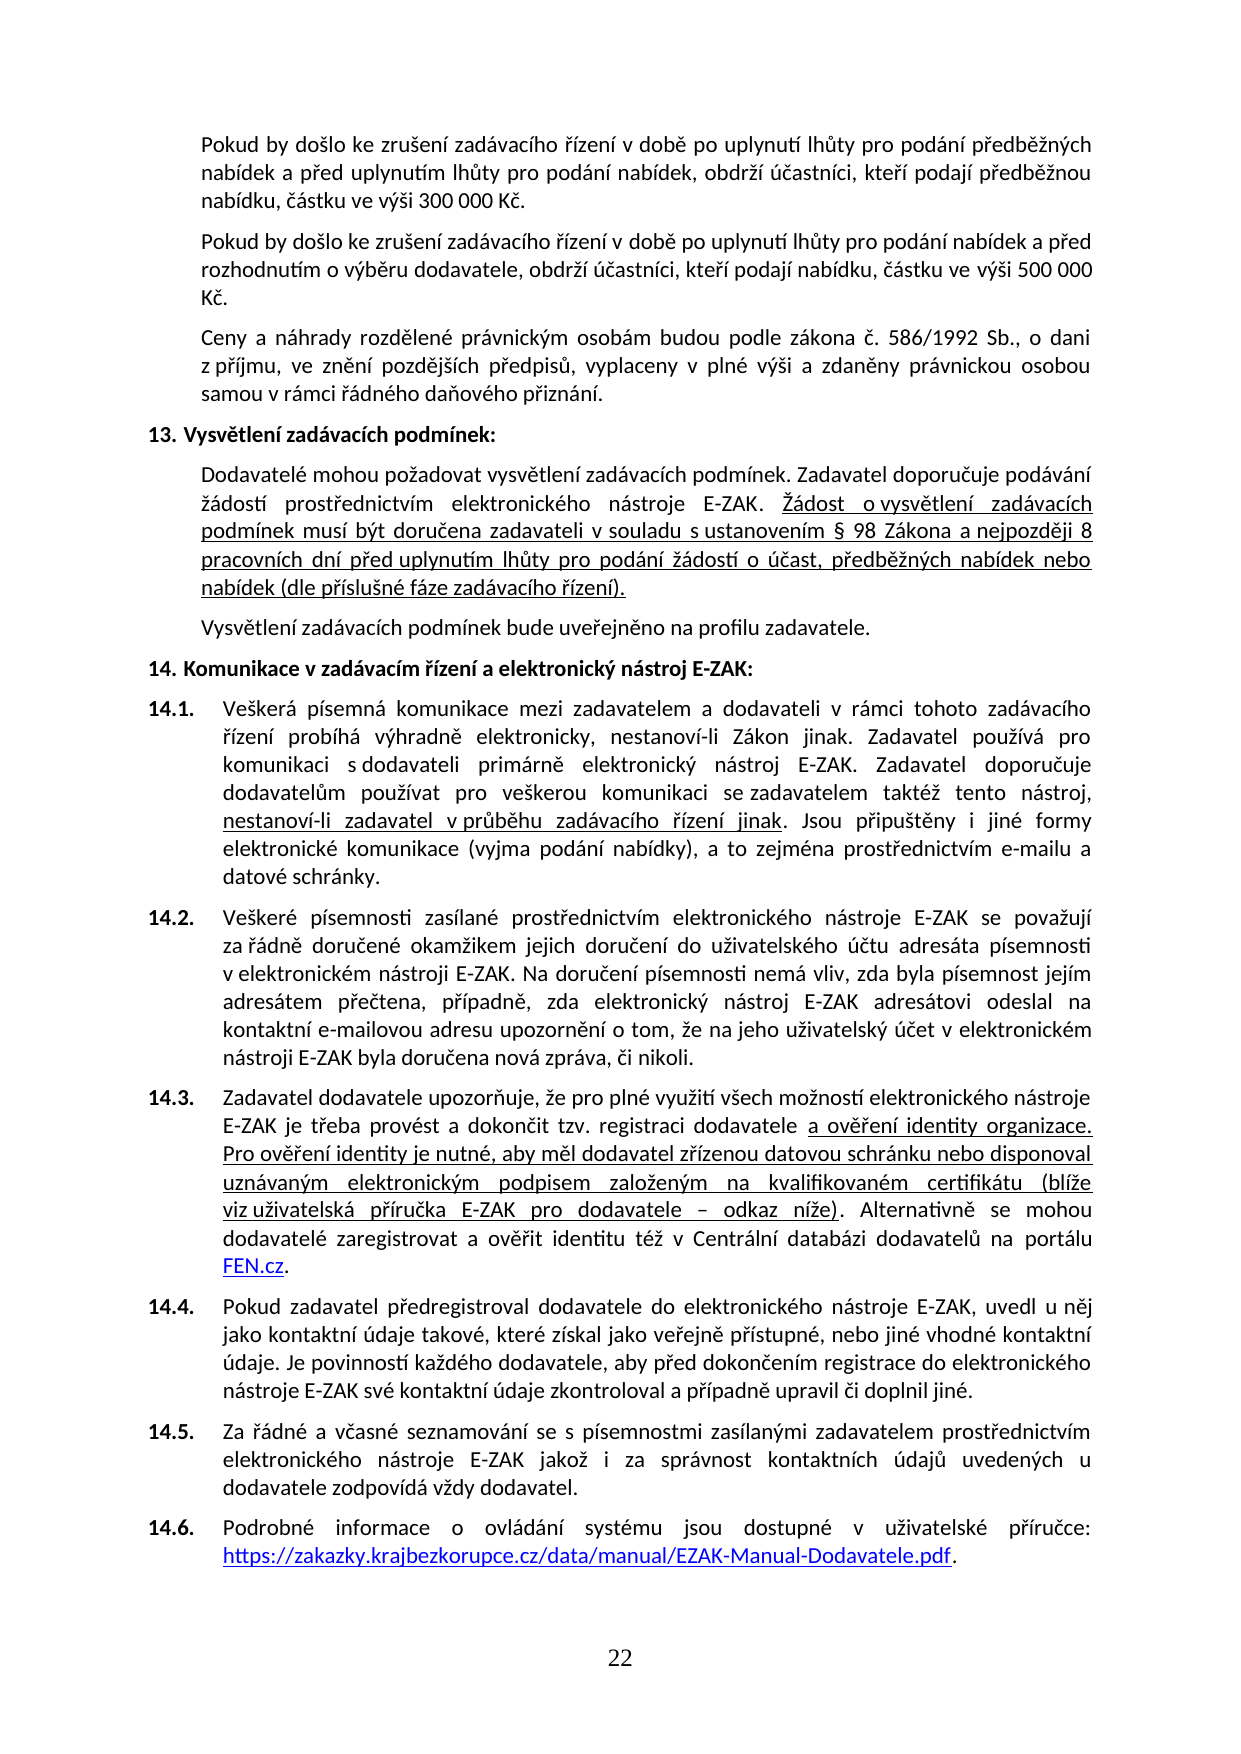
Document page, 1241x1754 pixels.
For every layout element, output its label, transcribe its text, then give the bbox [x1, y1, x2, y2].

list Za řádné a včasné seznamování se s písemnostmi zasílanými zadavatelem prostřednictvím elektronického nástroje E-ZAK jakož i za správnost kontaktních údajů uvedených u dodavatele zodpovídá vždy dodavatel. [148, 1417, 1093, 1501]
list Zadavatel dodavatele upozorňuje, že pro plné využití všech možností elektronického nástroje E-ZAK je třeba provést a dokončit tzv. registraci dodavatele a ověření identity organizace. Pro ověření identity je nutné, aby měl dodavatel zřízenou datovou schránku nebo disponoval uznávaným elektronickým podpisem založeným na kvalifikovaném certifikátu (blíže viz uživatelská příručka E-ZAK pro dodavatele – odkaz níže). Alternativně se mohou dodavatelé zaregistrovat a ověřit identitu též v Centrální databázi dodavatelů na portálu FEN.cz. [148, 1083, 1093, 1280]
list Vysvětlení zadávacích podmínek bude uveřejněno na profilu zadavatele. [201, 613, 1093, 641]
subtitle Komunikace v zadávacím řízení a elektronický nástroj E-ZAK: [148, 654, 1093, 682]
list Veškerá písemná komunikace mezi zadavatelem a dodavateli v rámci tohoto zadávacího řízení probíhá výhradně elektronicky, nestanoví-li Zákon jinak. Zadavatel používá pro komunikaci s dodavateli primárně elektronický nástroj E-ZAK. Zadavatel doporučuje dodavatelům používat pro veškerou komunikaci se zadavatelem taktéž tento nástroj, nestanoví-li zadavatel v průběhu zadávacího řízení jinak. Jsou připuštěny i jiné formy elektronické komunikace (vyjma podání nabídky), a to zejména prostřednictvím e-mailu a datové schránky. [148, 694, 1093, 890]
subtitle Vysvětlení zadávacích podmínek: [148, 420, 1093, 448]
list Podrobné informace o ovládání systému jsou dostupné v uživatelské příručce: https://zakazky.krajbezkorupce.cz/data/manual/EZAK-Manual-Dodavatele.pdf. [148, 1513, 1093, 1569]
list Pokud by došlo ke zrušení zadávacího řízení v době po uplynutí lhůty pro podání předběžných nabídek a před uplynutím lhůty pro podání nabídek, obdrží účastníci, kteří podají předběžnou nabídku, částku ve výši 300 000 Kč. [201, 130, 1093, 214]
list Veškeré písemnosti zasílané prostřednictvím elektronického nástroje E-ZAK se považují za řádně doručené okamžikem jejich doručení do uživatelského účtu adresáta písemnosti v elektronickém nástroji E-ZAK. Na doručení písemnosti nemá vliv, zda byla písemnost jejím adresátem přečtena, případně, zda elektronický nástroj E-ZAK adresátovi odeslal na kontaktní e-mailovou adresu upozornění o tom, že na jeho uživatelský účet v elektronickém nástroji E-ZAK byla doručena nová zpráva, či nikoli. [148, 903, 1093, 1071]
list Pokud by došlo ke zrušení zadávacího řízení v době po uplynutí lhůty pro podání nabídek a před rozhodnutím o výběru dodavatele, obdrží účastníci, kteří podají nabídku, částku ve výši 500 000 Kč. [201, 227, 1093, 311]
list Dodavatelé mohou požadovat vysvětlení zadávacích podmínek. Zadavatel doporučuje podávání žádostí prostřednictvím elektronického nástroje E-ZAK. Žádost o vysvětlení zadávacích podmínek musí být doručena zadavateli v souladu s ustanovením § 98 Zákona a nejpozději 8 pracovních dní před uplynutím lhůty pro podání žádostí o účast, předběžných nabídek nebo nabídek (dle příslušné fáze zadávacího řízení). [201, 542, 1093, 601]
list Pokud zadavatel předregistroval dodavatele do elektronického nástroje E-ZAK, uvedl u něj jako kontaktní údaje takové, které získal jako veřejně přístupné, nebo jiné vhodné kontaktní údaje. Je povinností každého dodavatele, aby před dokončením registrace do elektronického nástroje E-ZAK své kontaktní údaje zkontroloval a případně upravil či doplnil jiné. [148, 1292, 1093, 1404]
list Ceny a náhrady rozdělené právnickým osobám budou podle zákona č. 586/1992 Sb., o dani z příjmu, ve znění pozdějších předpisů, vyplaceny v plné výši a zdaněny právnickou osobou samou v rámci řádného daňového přiznání. [201, 323, 1093, 408]
list Dodavatelé mohou požadovat vysvětlení zadávacích podmínek. Zadavatel doporučuje podávání žádostí prostřednictvím elektronického nástroje E-ZAK. Žádost o vysvětlení zadávacích podmínek musí být doručena zadavateli v souladu s ustanovením § 98 Zákona a nejpozději 8 pracovních dní před uplynutím lhůty pro podání žádostí o účast, předběžných nabídek nebo nabídek (dle příslušné fáze zadávacího řízení). [201, 461, 1093, 541]
